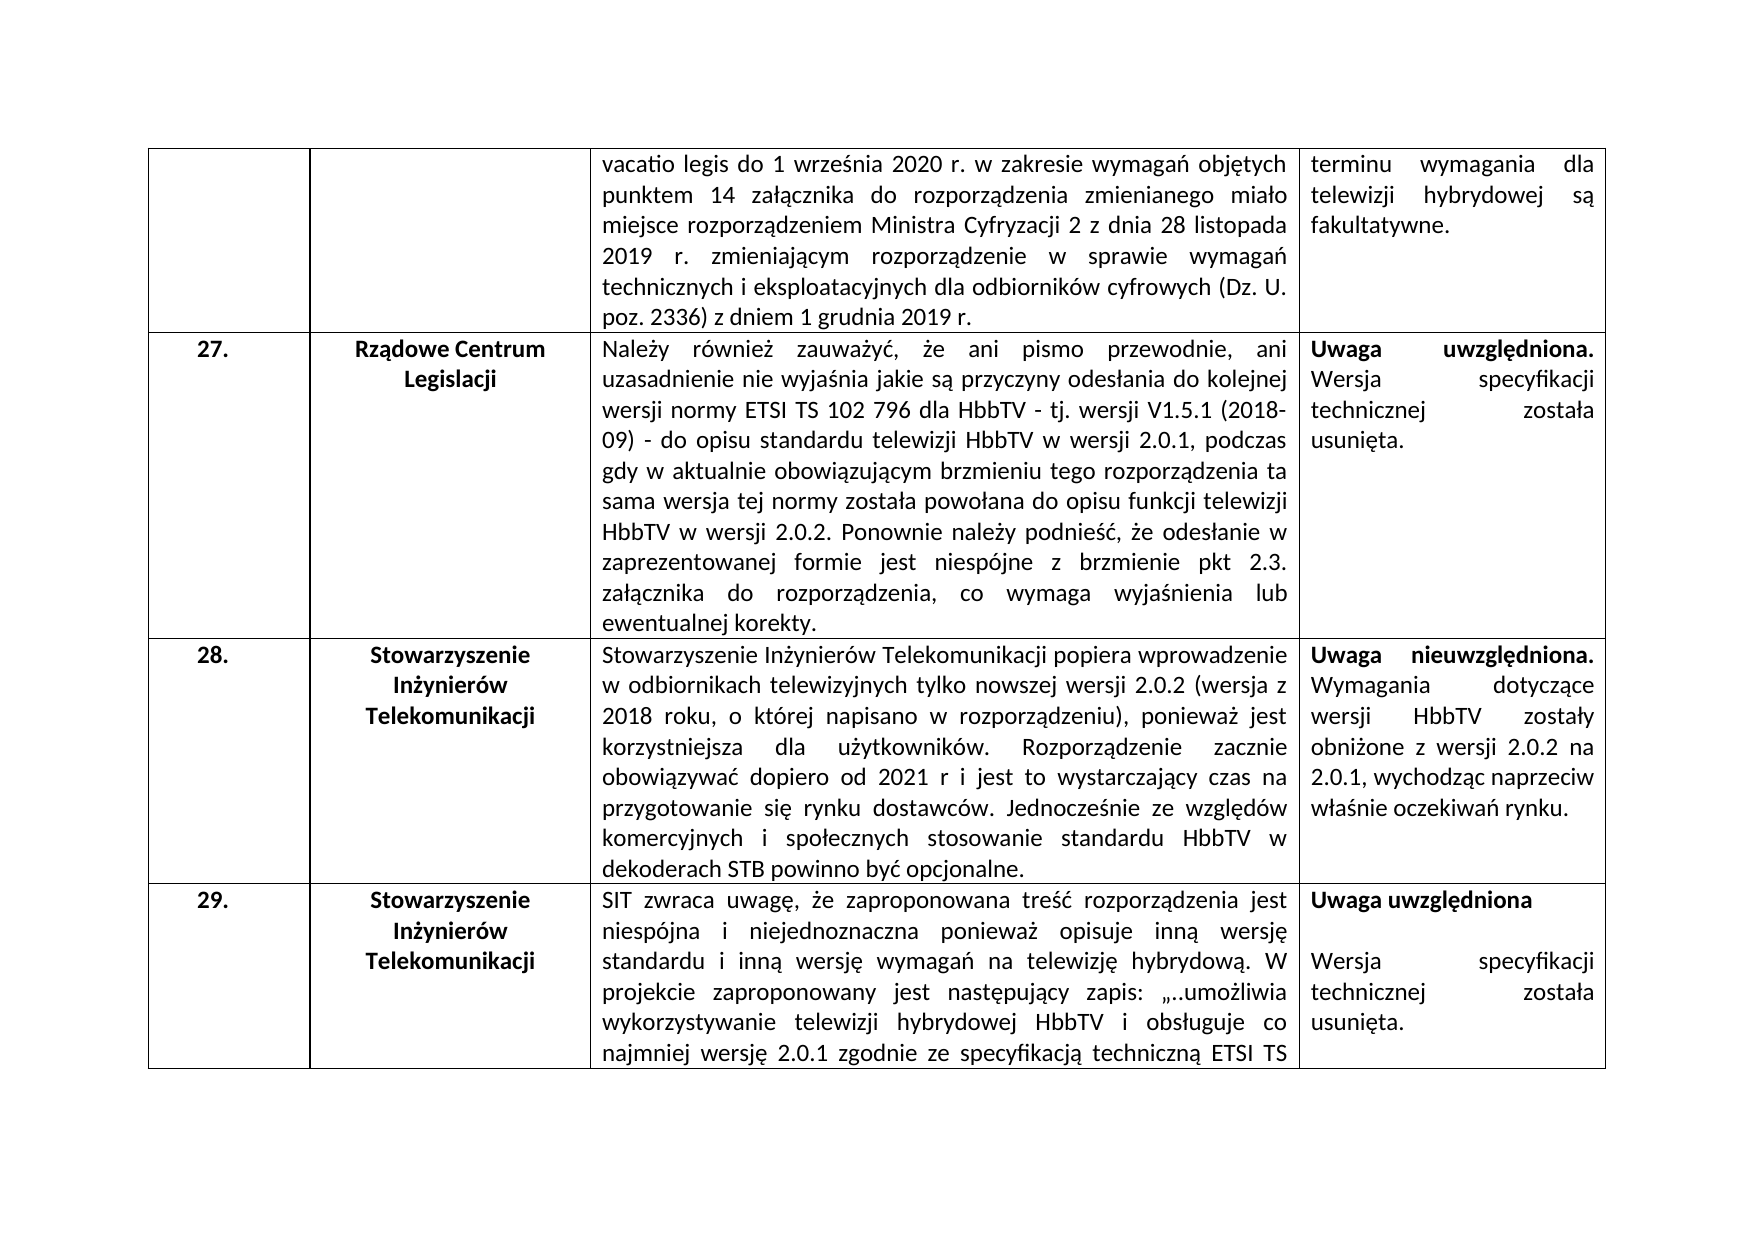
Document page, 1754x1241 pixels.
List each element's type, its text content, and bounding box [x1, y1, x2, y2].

table_cell [149, 639, 309, 883]
table_cell [149, 884, 309, 1067]
table_cell Uwaga nieuwzględniona. Wymagania dotyczące wersji HbbTV zostały obniżone z wersji 2.0.2 na 2.0.1, wychodząc naprzeciw właśnie oczekiwań rynku. [1300, 639, 1605, 883]
table_cell Należy również zauważyć, że ani pismo przewodnie, ani uzasadnienie nie wyjaśnia jakie są przyczyny odesłania do kolejnej wersji normy ETSI TS 102 796 dla HbbTV - tj. wersji V1.5.1 (2018-09) - do opisu standardu telewizji HbbTV w wersji 2.0.1, podczas gdy w aktualnie obowiązującym brzmieniu tego rozporządzenia ta sama wersja tej normy została powołana do opisu funkcji telewizji HbbTV w wersji 2.0.2. Ponownie należy podnieść, że odesłanie w zaprezentowanej formie jest niespójne z brzmienie pkt 2.3. załącznika do rozporządzenia, co wymaga wyjaśnienia lub ewentualnej korekty. [591, 333, 1299, 638]
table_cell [591, 884, 1299, 1067]
table_cell Stowarzyszenie Inżynierów Telekomunikacji [311, 639, 590, 883]
table_cell [149, 333, 309, 638]
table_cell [1300, 149, 1605, 332]
table_cell [149, 149, 309, 332]
table_cell Stowarzyszenie Inżynierów Telekomunikacji popiera wprowadzenie w odbiornikach telewizyjnych tylko nowszej wersji 2.0.2 (wersja z 2018 roku, o której napisano w rozporządzeniu), ponieważ jest korzystniejsza dla użytkowników. Rozporządzenie zacznie obowiązywać dopiero od 2021 r i jest to wystarczający czas na przygotowanie się rynku dostawców. Jednocześnie ze względów komercyjnych i społecznych stosowanie standardu HbbTV w dekoderach STB powinno być opcjonalne. [591, 639, 1299, 883]
table_cell Uwaga uwzględniona. Wersja specyfikacji technicznej została usunięta. [1300, 333, 1605, 638]
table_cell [1300, 884, 1605, 1067]
table_cell Rządowe Centrum Legislacji [311, 333, 590, 638]
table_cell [311, 884, 590, 1067]
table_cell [311, 149, 590, 332]
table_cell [591, 149, 1299, 332]
